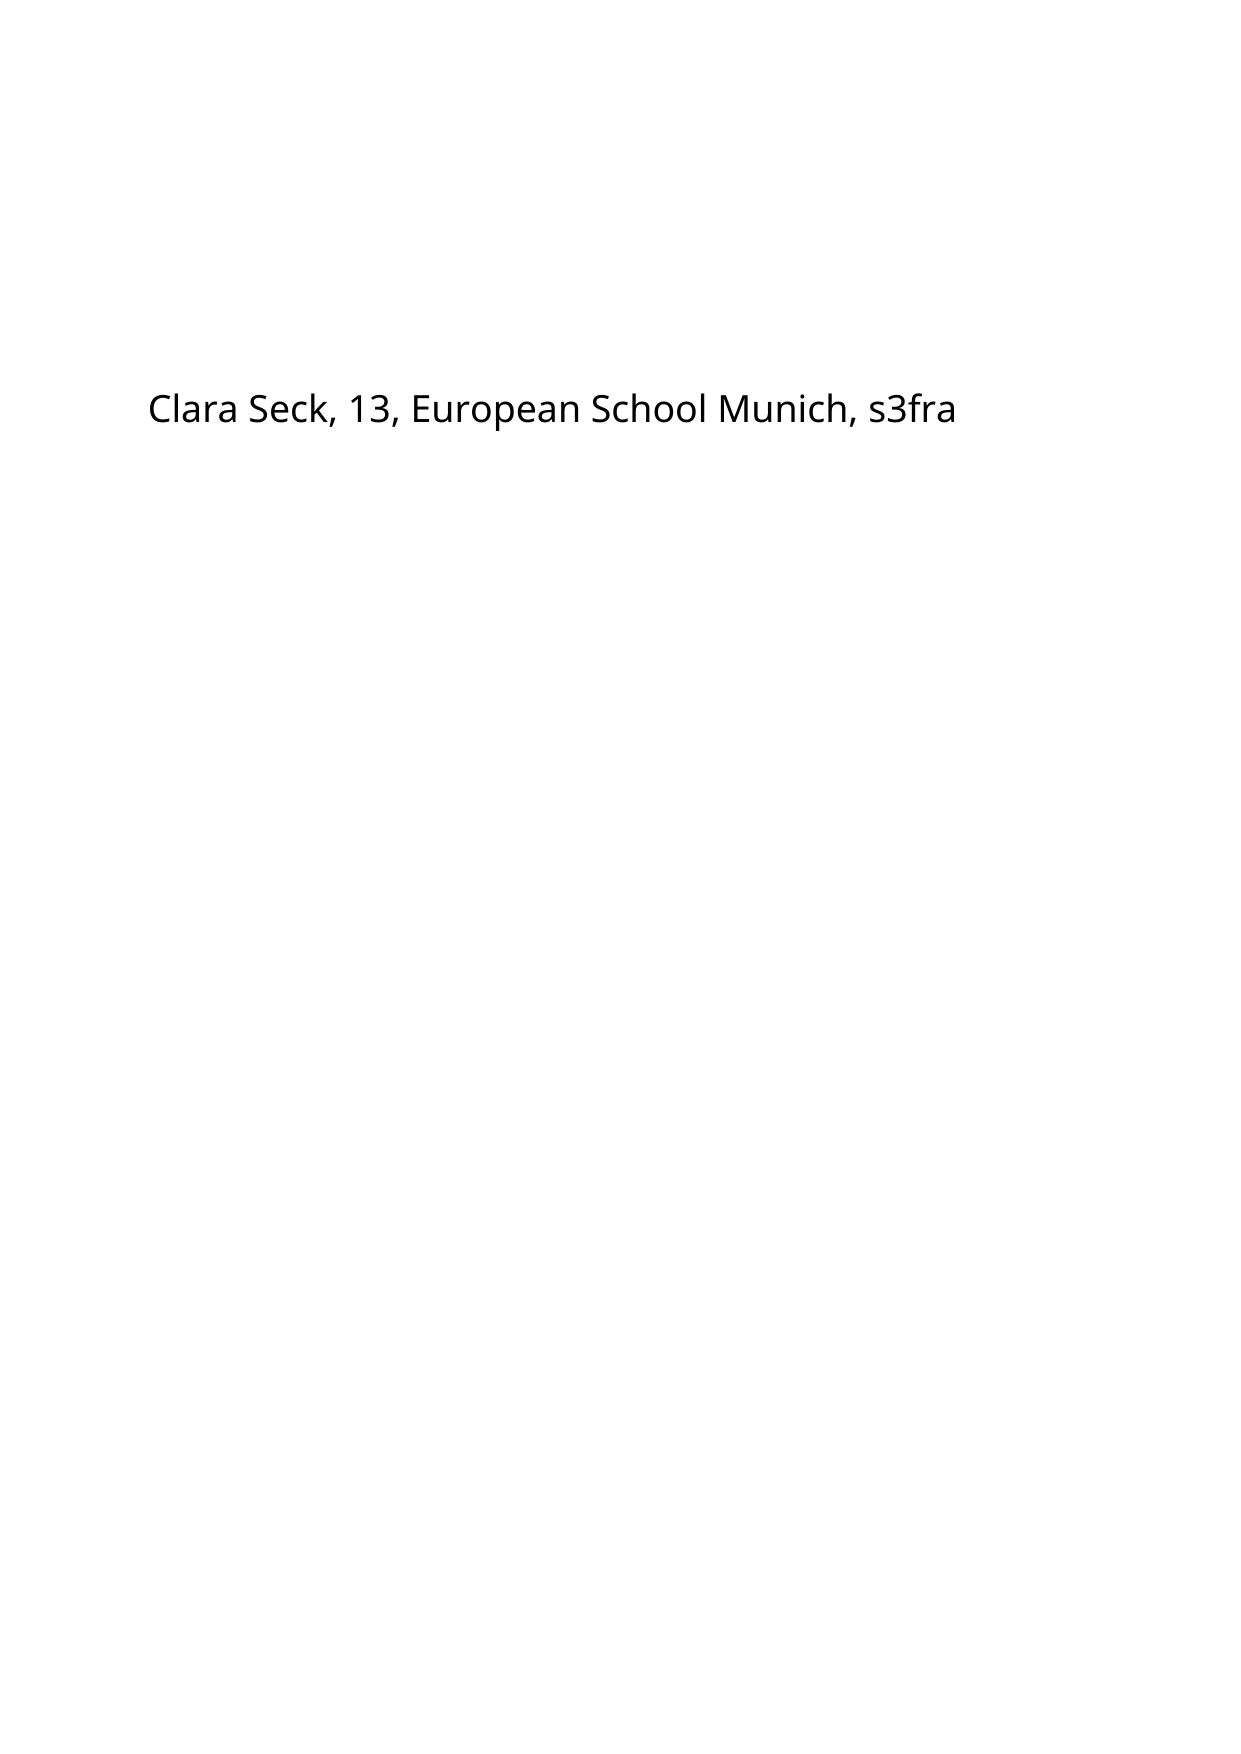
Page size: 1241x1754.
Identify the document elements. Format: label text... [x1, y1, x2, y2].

list Clara Seck, 13, European School Munich, s3fra [148, 382, 1093, 433]
